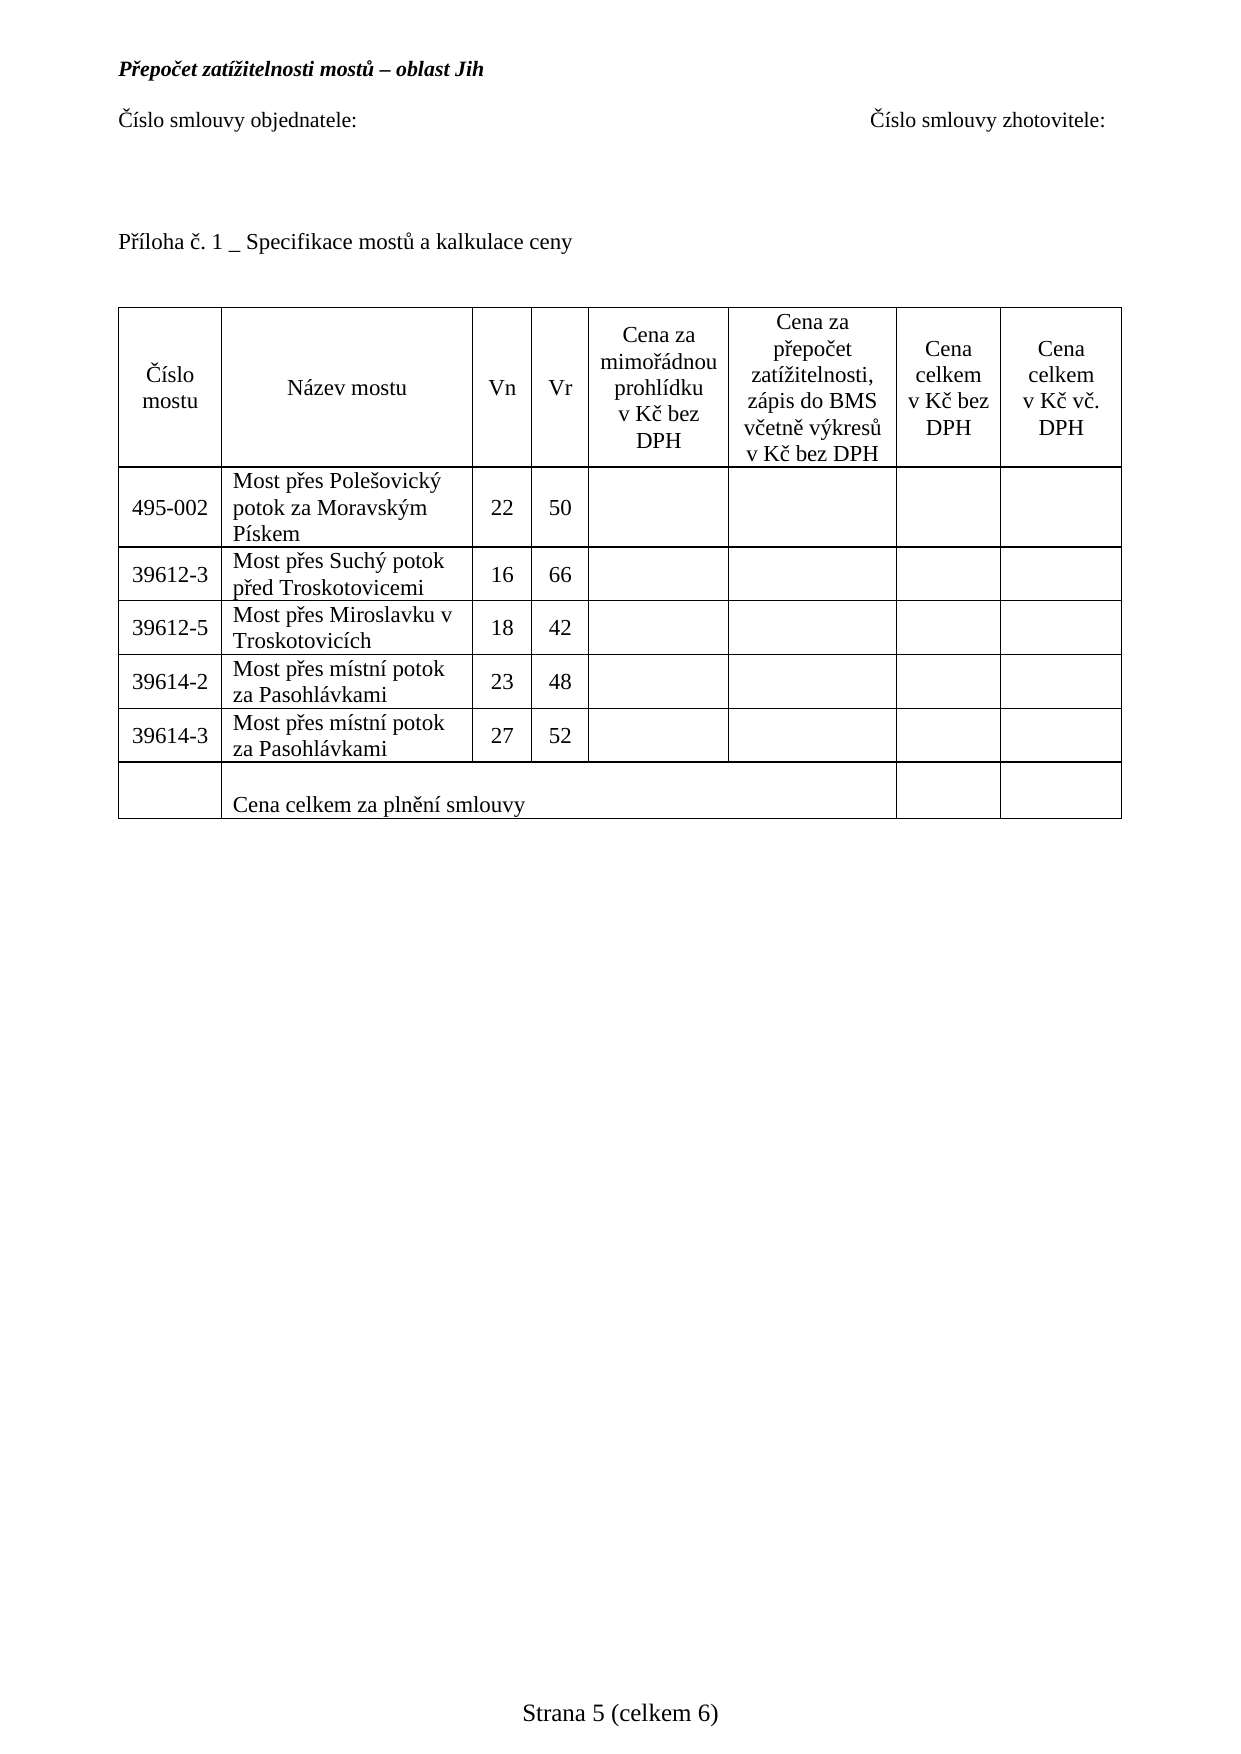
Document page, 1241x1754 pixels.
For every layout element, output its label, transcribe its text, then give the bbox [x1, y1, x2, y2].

table_header Vn [473, 308, 531, 466]
table_cell Most přes místní potok za Pasohlávkami [222, 655, 472, 708]
table_cell 16 [473, 548, 531, 600]
table_cell 39612-3 [119, 548, 221, 600]
table_header Číslo mostu [119, 308, 221, 466]
table_cell [897, 655, 1000, 708]
table_cell 22 [473, 468, 531, 546]
table_cell Cena celkem za plnění smlouvy [222, 763, 896, 818]
table_cell Most přes Miroslavku v Troskotovicích [222, 601, 472, 654]
table_cell [589, 548, 728, 600]
table_header Cena celkem v Kč bez DPH [897, 308, 1000, 466]
table_cell 48 [532, 655, 588, 708]
table_cell 18 [473, 601, 531, 654]
table_cell [1001, 601, 1121, 654]
table_cell [589, 709, 728, 761]
table_cell [897, 601, 1000, 654]
table_cell [729, 548, 896, 600]
table_cell 23 [473, 655, 531, 708]
table_cell [1001, 763, 1121, 818]
table_cell [1001, 709, 1121, 761]
table_cell 50 [532, 468, 588, 546]
table_header Název mostu [222, 308, 472, 466]
table_header Cena za přepočet zatížitelnosti, zápis do BMS včetně výkresů v Kč bez DPH [729, 308, 896, 466]
table_cell [897, 709, 1000, 761]
table_cell [897, 548, 1000, 600]
table_cell [589, 655, 728, 708]
table_cell [589, 601, 728, 654]
table_header Cena za mimořádnou prohlídku v Kč bez DPH [589, 308, 728, 466]
table_cell [729, 655, 896, 708]
table_cell 495-002 [119, 468, 221, 546]
table_cell Most přes místní potok za Pasohlávkami [222, 709, 472, 761]
table_cell 39614-2 [119, 655, 221, 708]
table_cell 27 [473, 709, 531, 761]
table_cell [1001, 548, 1121, 600]
table_header Vr [532, 308, 588, 466]
table_header Cena celkem v Kč vč. DPH [1001, 308, 1121, 466]
table_cell 39612-5 [119, 601, 221, 654]
table_cell [1001, 468, 1121, 546]
table_cell 42 [532, 601, 588, 654]
table_cell [119, 763, 221, 818]
text Příloha č. 1 _ Specifikace mostů a kalkulace ceny [118, 228, 1122, 254]
table_cell 66 [532, 548, 588, 600]
table_cell [589, 468, 728, 546]
table_cell [897, 468, 1000, 546]
table_cell 39614-3 [119, 709, 221, 761]
table_cell Most přes Suchý potok před Troskotovicemi [222, 548, 472, 600]
table_cell [729, 709, 896, 761]
table_cell [729, 601, 896, 654]
table_cell [729, 468, 896, 546]
table_cell [897, 763, 1000, 818]
table_cell 52 [532, 709, 588, 761]
table_cell Most přes Polešovický potok za Moravským Pískem [222, 468, 472, 546]
table_cell [1001, 655, 1121, 708]
